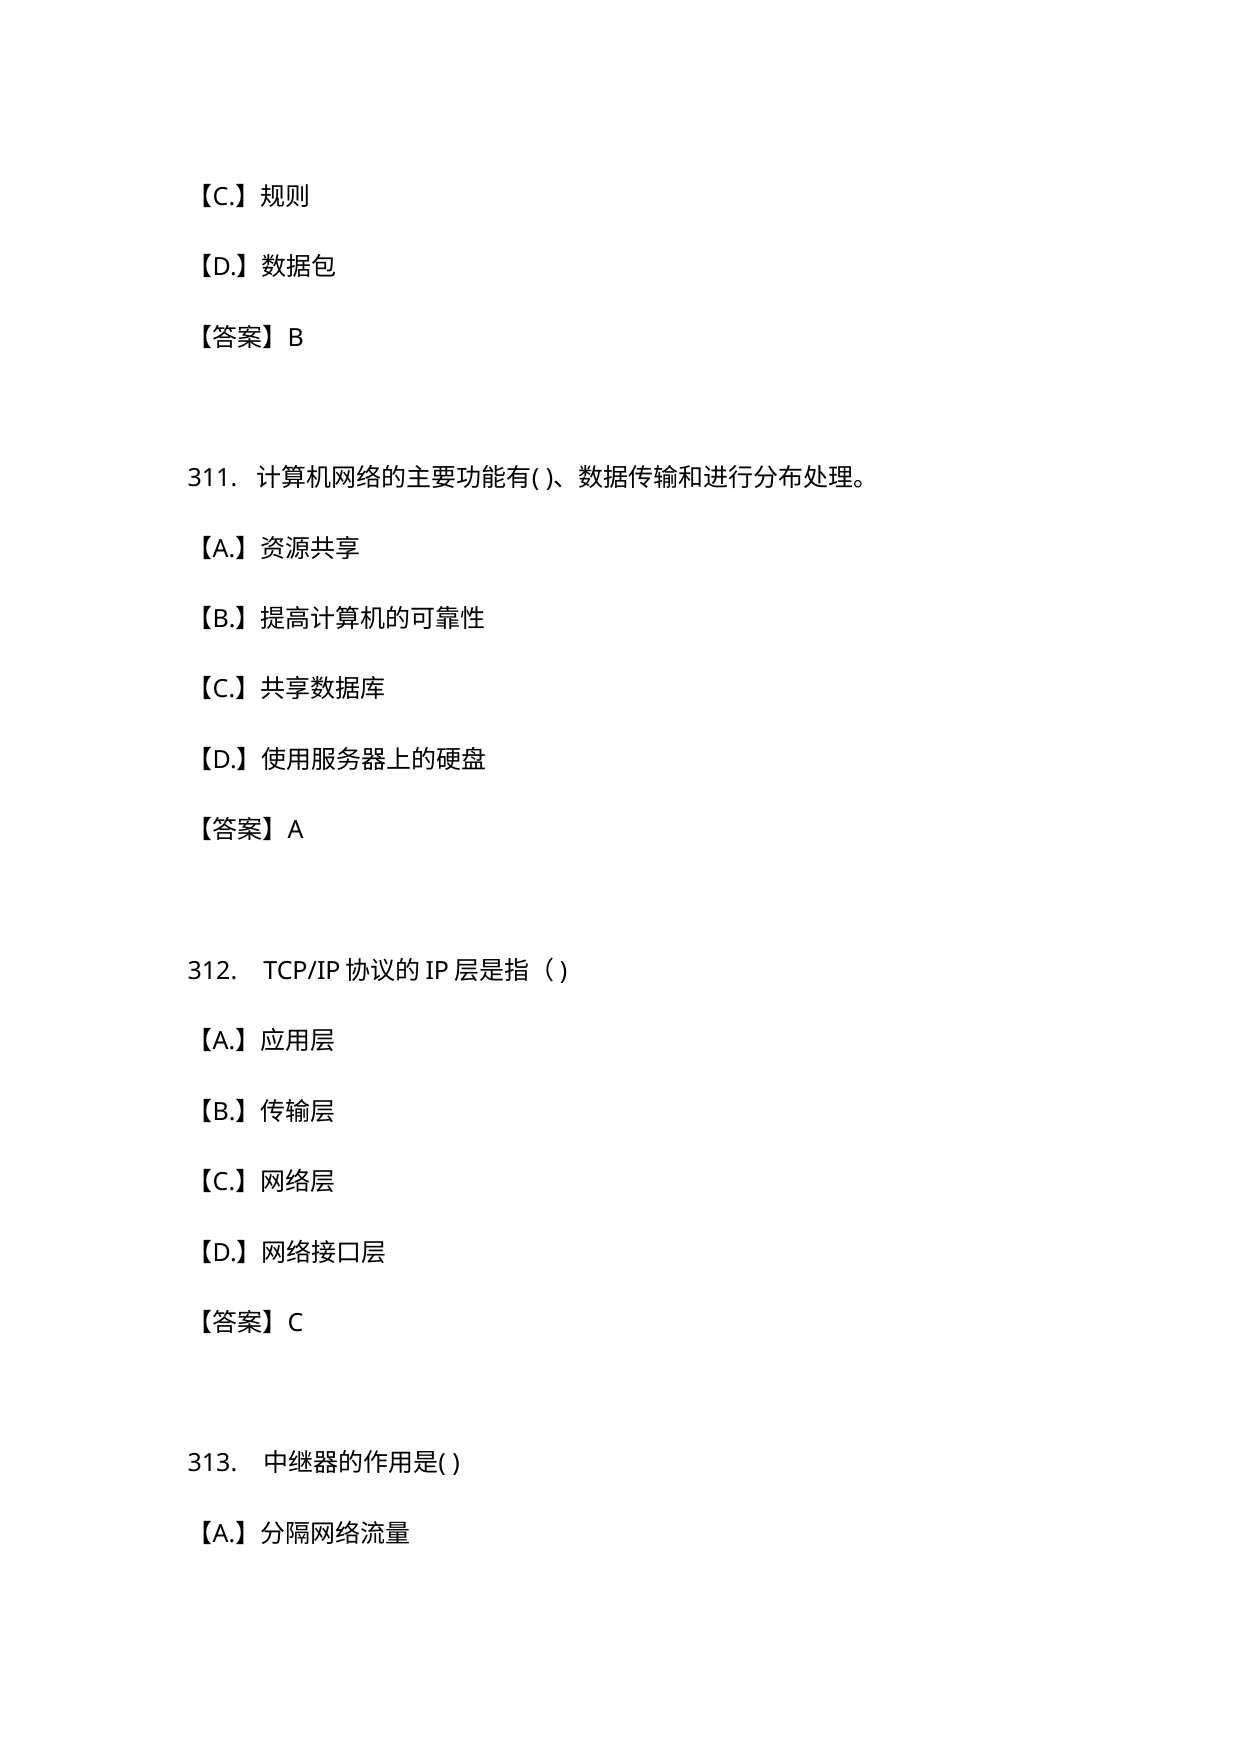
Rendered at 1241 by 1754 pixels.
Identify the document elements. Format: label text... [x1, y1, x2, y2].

text 【答案】C [187, 1288, 1053, 1353]
text 【答案】B [187, 303, 1053, 368]
list TCP/IP协议的IP层是指（ ) [187, 936, 1053, 1001]
text 【D.】网络接口层 [187, 1218, 1053, 1283]
text 【D.】数据包 [187, 232, 1053, 297]
text 【A.】分隔网络流量 [187, 1499, 1053, 1564]
text 【B.】提高计算机的可靠性 [187, 584, 1053, 649]
text 【B.】传输层 [187, 1077, 1053, 1142]
text 【答案】A [187, 795, 1053, 860]
text 【C.】共享数据库 [187, 654, 1053, 719]
list 中继器的作用是( ) [187, 1428, 1053, 1493]
list 计算机网络的主要功能有( )、数据传输和进行分布处理。 [187, 443, 1053, 508]
text 【A.】资源共享 [187, 514, 1053, 579]
text 【A.】应用层 [187, 1006, 1053, 1071]
text 【C.】网络层 [187, 1147, 1053, 1212]
text 【D.】使用服务器上的硬盘 [187, 725, 1053, 790]
text 【C.】规则 [187, 162, 1053, 227]
